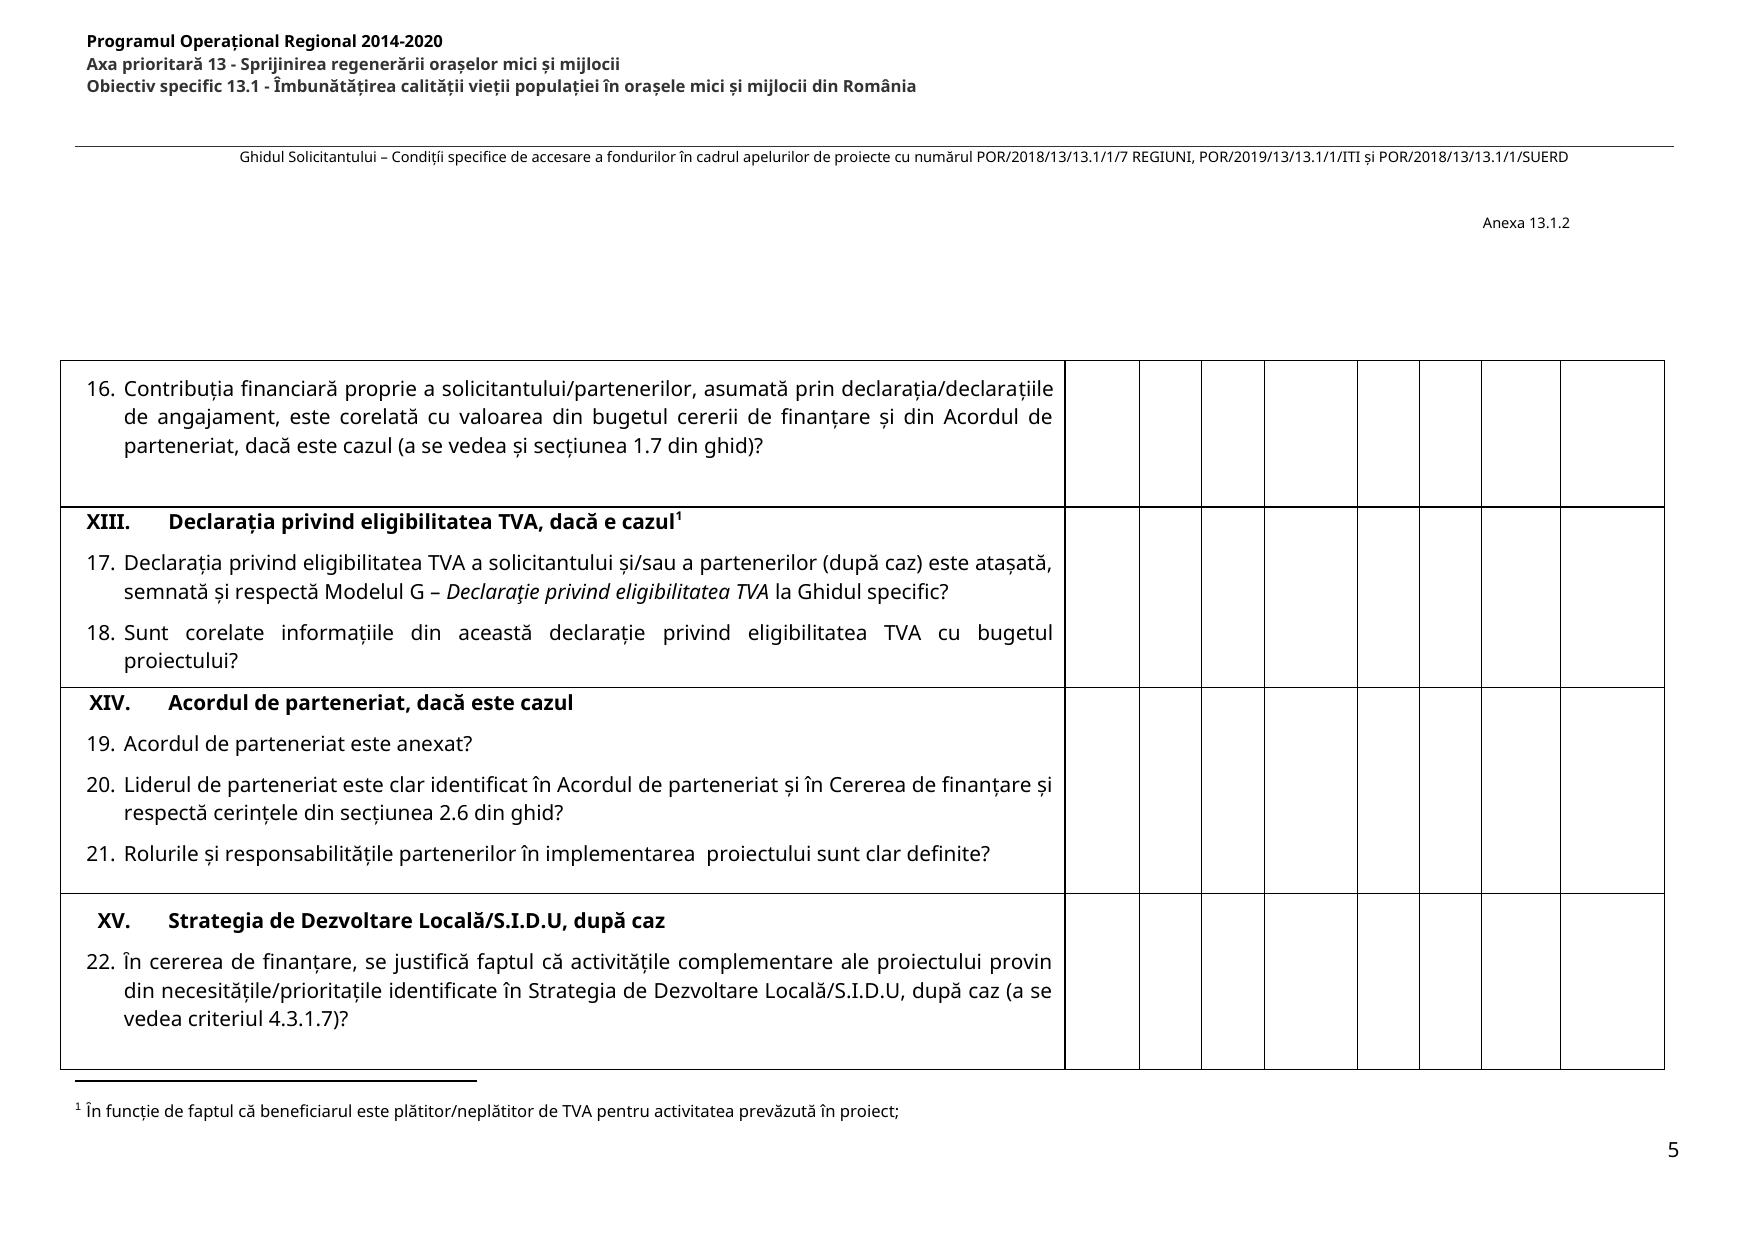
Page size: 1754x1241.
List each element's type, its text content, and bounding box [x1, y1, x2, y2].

table_cell [1202, 894, 1264, 1068]
table_cell [1202, 508, 1264, 687]
table_cell [1358, 688, 1419, 893]
table_cell [1265, 361, 1357, 506]
table_cell [1202, 688, 1264, 893]
table_cell Acordul de parteneriat, dacă este cazul Acordul de parteneriat este anexat? Liderul de parteneriat este clar identificat în Acordul de parteneriat şi în Cererea de finanţare și respectă cerințele din secțiunea 2.6 din ghid? Rolurile şi responsabilităţile partenerilor în implementarea proiectului sunt clar definite? [61, 688, 1064, 893]
table_cell [1066, 894, 1139, 1068]
table_cell [1420, 688, 1481, 893]
table_cell [1202, 361, 1264, 506]
table_cell [1561, 508, 1664, 687]
table_cell [1358, 361, 1419, 506]
table_cell [1265, 894, 1357, 1068]
table_cell [1140, 361, 1201, 506]
table_cell [1265, 688, 1357, 893]
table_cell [61, 894, 1064, 1068]
table_cell [1482, 688, 1560, 893]
table_cell [1140, 508, 1201, 687]
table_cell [61, 361, 1064, 506]
table_cell [1561, 688, 1664, 893]
table_cell [1140, 894, 1201, 1068]
table_cell [1358, 894, 1419, 1068]
table_cell [1265, 508, 1357, 687]
table_cell [1358, 508, 1419, 687]
table_cell [1482, 361, 1560, 506]
table_cell [1420, 361, 1481, 506]
table_cell [1420, 508, 1481, 687]
table_cell [1482, 894, 1560, 1068]
table_cell [1482, 508, 1560, 687]
table_cell [1561, 361, 1664, 506]
table_cell [1066, 508, 1139, 687]
table_cell Declarația privind eligibilitatea TVA, dacă e cazul Declarația privind eligibilitatea TVA a solicitantului și/sau a partenerilor (după caz) este atașată, semnată și respectă Modelul G – Declaraţie privind eligibilitatea TVA la Ghidul specific? Sunt corelate informațiile din această declarație privind eligibilitatea TVA cu bugetul proiectului? [61, 508, 1064, 687]
table_cell [1066, 361, 1139, 506]
table_cell [1420, 894, 1481, 1068]
table_cell [1140, 688, 1201, 893]
table_cell [1066, 688, 1139, 893]
table_cell [1561, 894, 1664, 1068]
